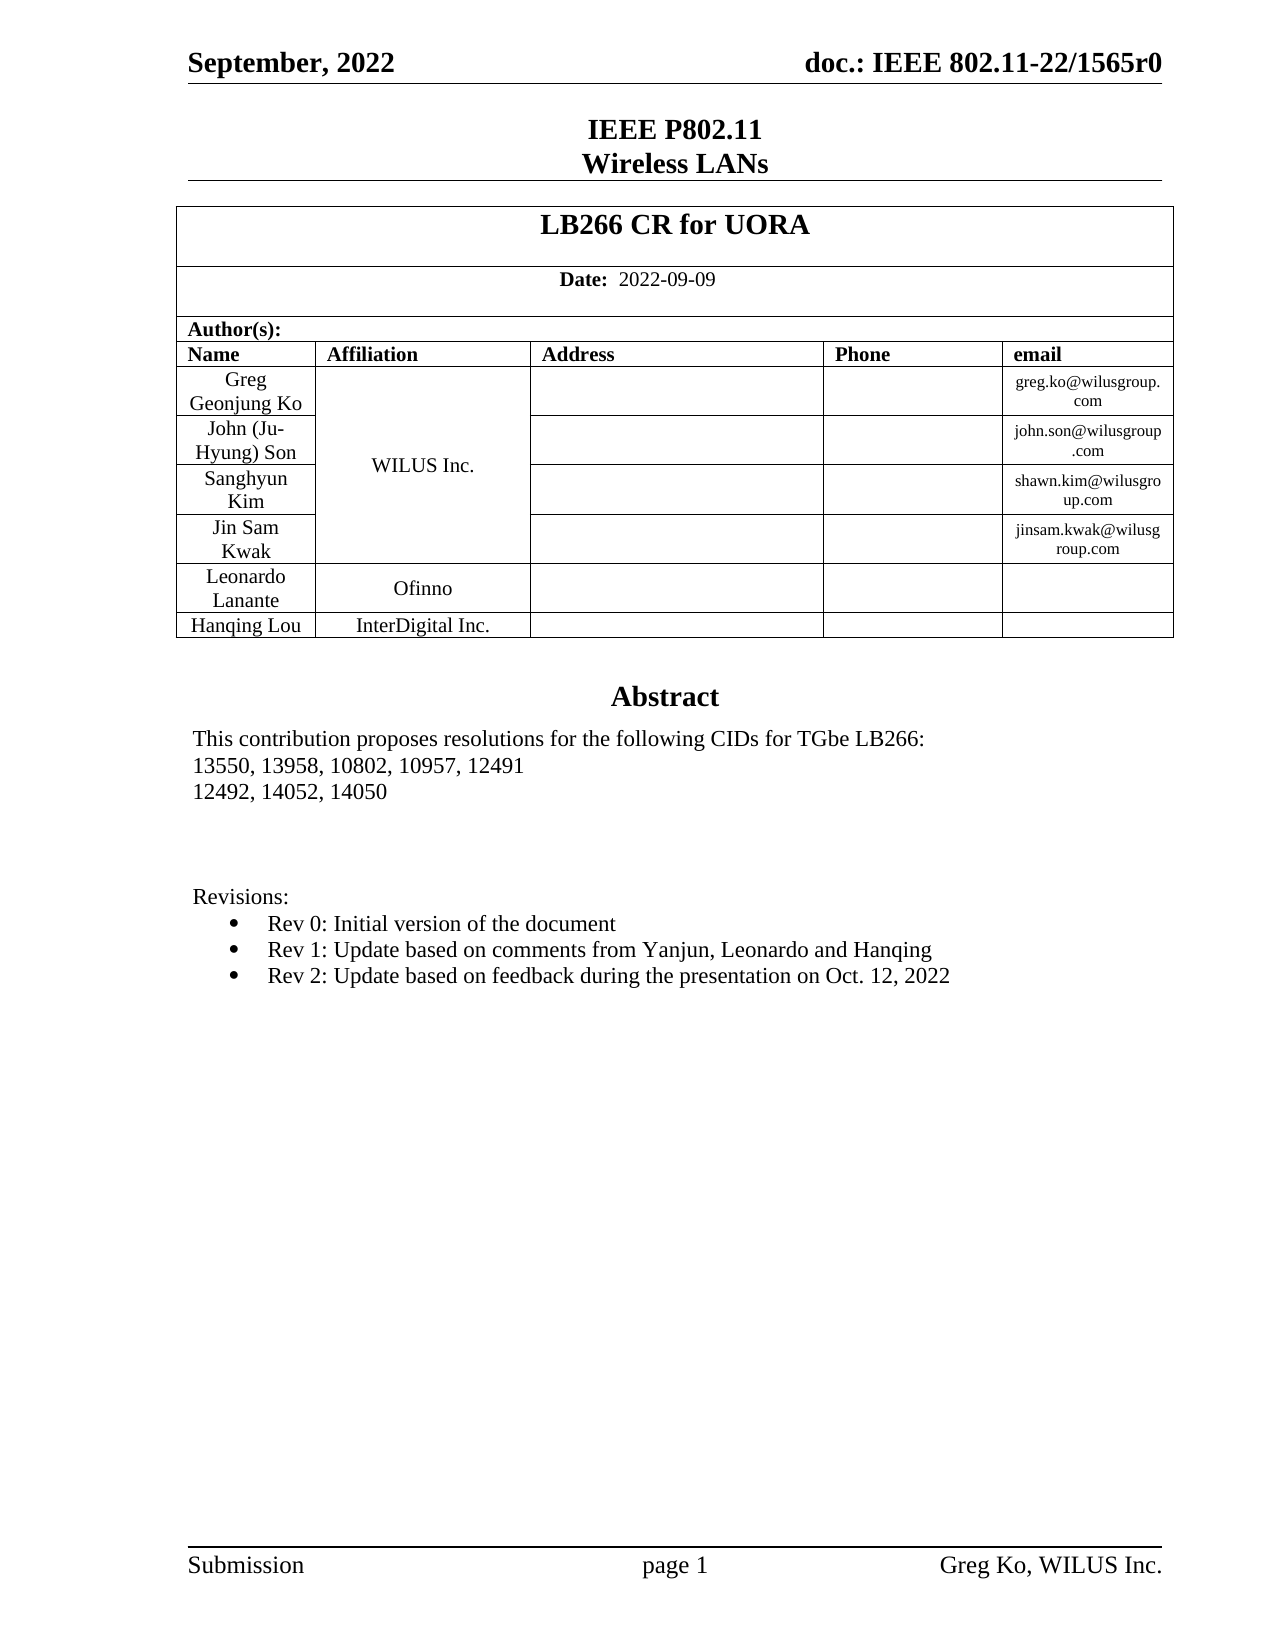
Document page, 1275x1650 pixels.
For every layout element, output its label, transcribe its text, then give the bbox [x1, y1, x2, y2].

table_cell email [1003, 342, 1173, 366]
table_cell jinsam.kwak@wilusgroup.com [1003, 515, 1173, 563]
table_cell Ofinno [316, 564, 530, 612]
table_cell [531, 416, 823, 464]
table_cell Author(s): [177, 317, 1173, 341]
table_cell [531, 613, 823, 637]
table_cell [824, 564, 1002, 612]
table_cell [824, 613, 1002, 637]
table_cell [531, 465, 823, 513]
table_cell [824, 465, 1002, 513]
table_cell [824, 416, 1002, 464]
table_cell shawn.kim@wilusgroup.com [1003, 465, 1173, 513]
table_cell Hanqing Lou [177, 613, 315, 637]
table_cell Phone [824, 342, 1002, 366]
table_cell [1003, 613, 1173, 637]
table_cell john.son@wilusgroup.com [1003, 416, 1173, 464]
table_cell [531, 564, 823, 612]
table_cell John (Ju-Hyung) Son [177, 416, 315, 464]
table_header LB266 CR for UORA [177, 207, 1173, 266]
text IEEE P802.11 Wireless LANs [187, 112, 1162, 181]
table_cell [824, 367, 1002, 415]
table_cell Date: 2022-09-09 [177, 267, 1173, 316]
table_cell WILUS Inc. [316, 367, 530, 563]
table_cell [824, 515, 1002, 563]
table_cell Sanghyun Kim [177, 465, 315, 513]
table_cell Address [531, 342, 823, 366]
table_cell Jin Sam Kwak [177, 515, 315, 563]
table_cell Greg Geonjung Ko [177, 367, 315, 415]
table_cell [1003, 564, 1173, 612]
table_cell [531, 367, 823, 415]
table_cell [531, 515, 823, 563]
table_cell greg.ko@wilusgroup.com [1003, 367, 1173, 415]
table_cell InterDigital Inc. [316, 613, 530, 637]
table_cell Affiliation [316, 342, 530, 366]
table_cell Name [177, 342, 315, 366]
table_cell Leonardo Lanante [177, 564, 315, 612]
